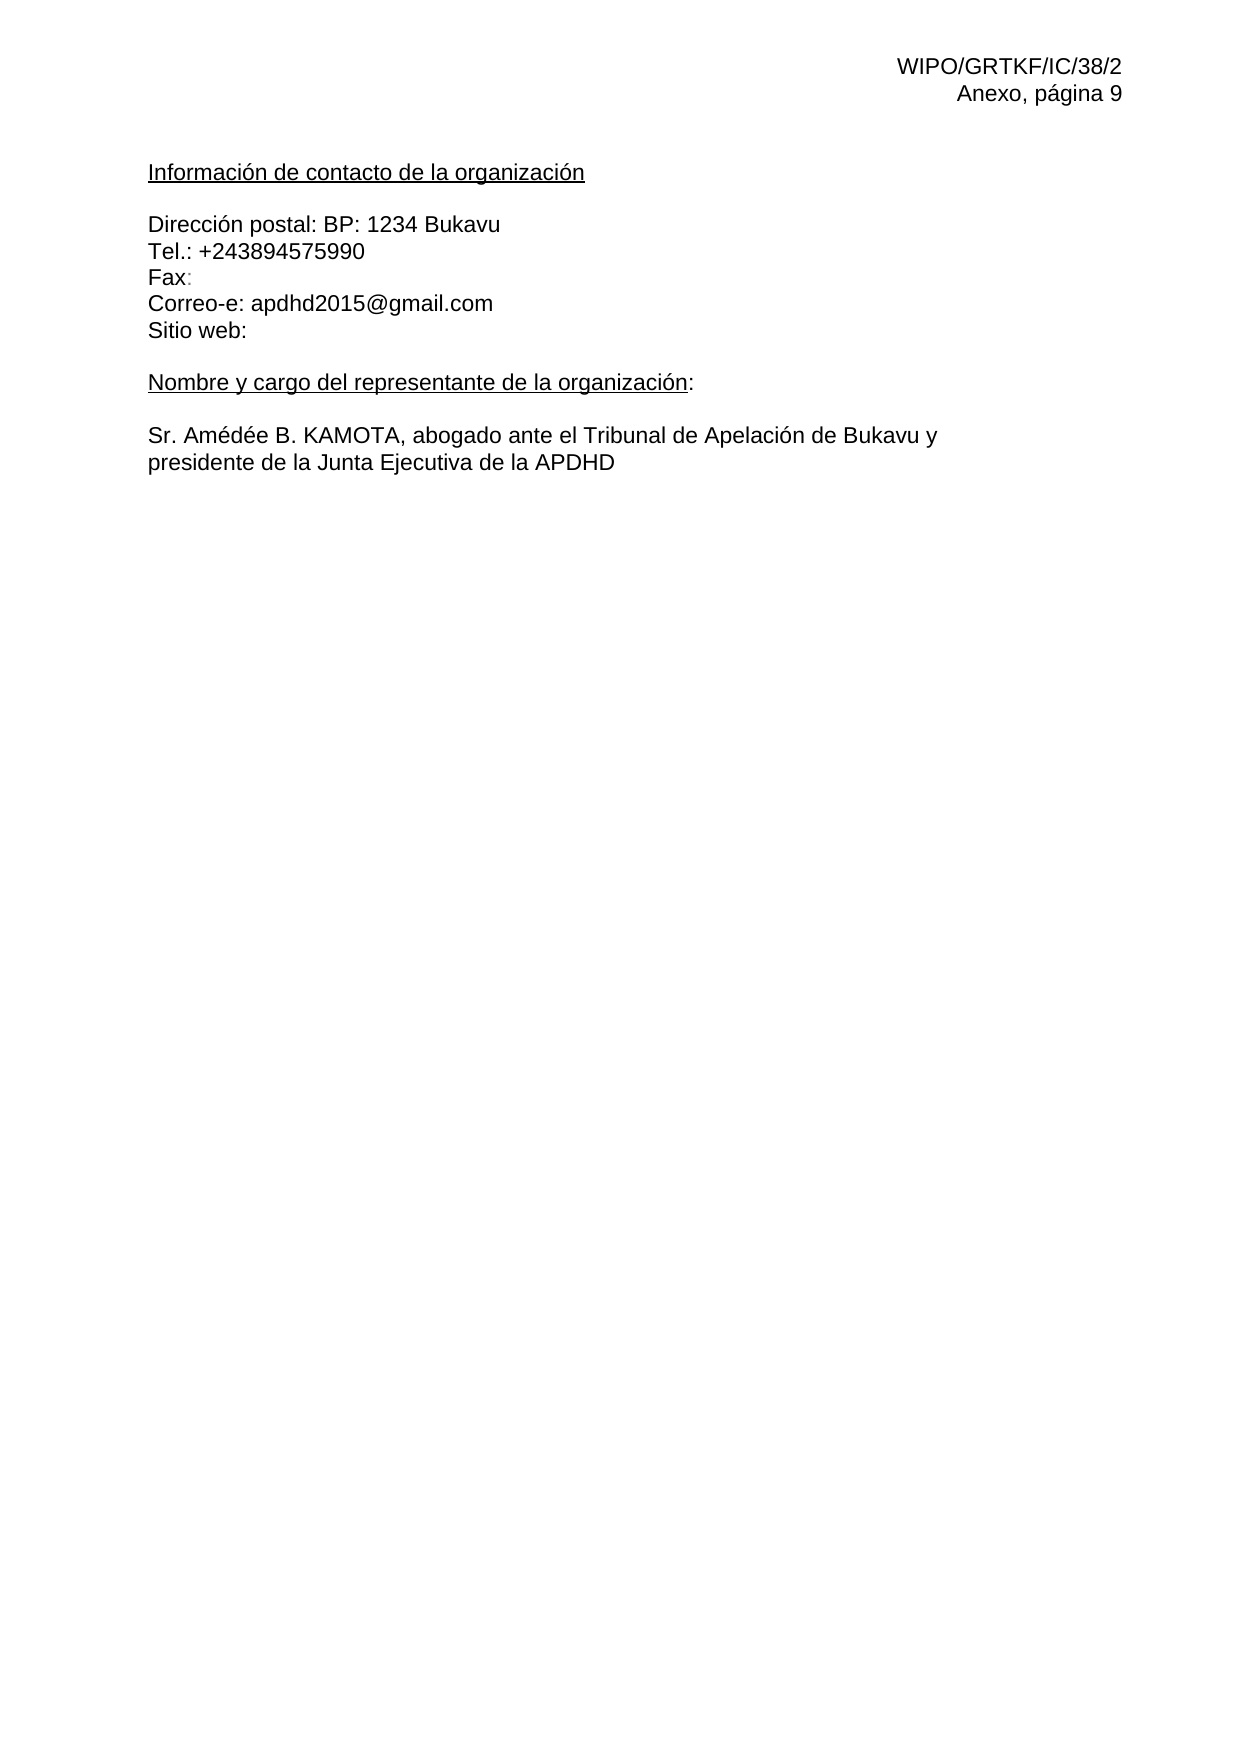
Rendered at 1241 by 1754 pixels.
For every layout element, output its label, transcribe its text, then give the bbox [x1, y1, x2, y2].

text Dirección postal: BP: 1234 Bukavu [148, 211, 1122, 238]
text Información de contacto de la organización [148, 158, 1122, 185]
text Tel.: +243894575990 [148, 238, 1122, 264]
text Correo-e: apdhd2015@gmail.com [148, 290, 1122, 317]
text Nombre y cargo del representante de la organización: [148, 369, 1122, 396]
text Fax: [148, 264, 1122, 290]
text Sitio web: [148, 317, 1122, 343]
text Sr. Amédée B. KAMOTA, abogado ante el Tribunal de Apelación de Bukavu y presidente de la Junta Ejecutiva de la APDHD [148, 422, 1122, 475]
